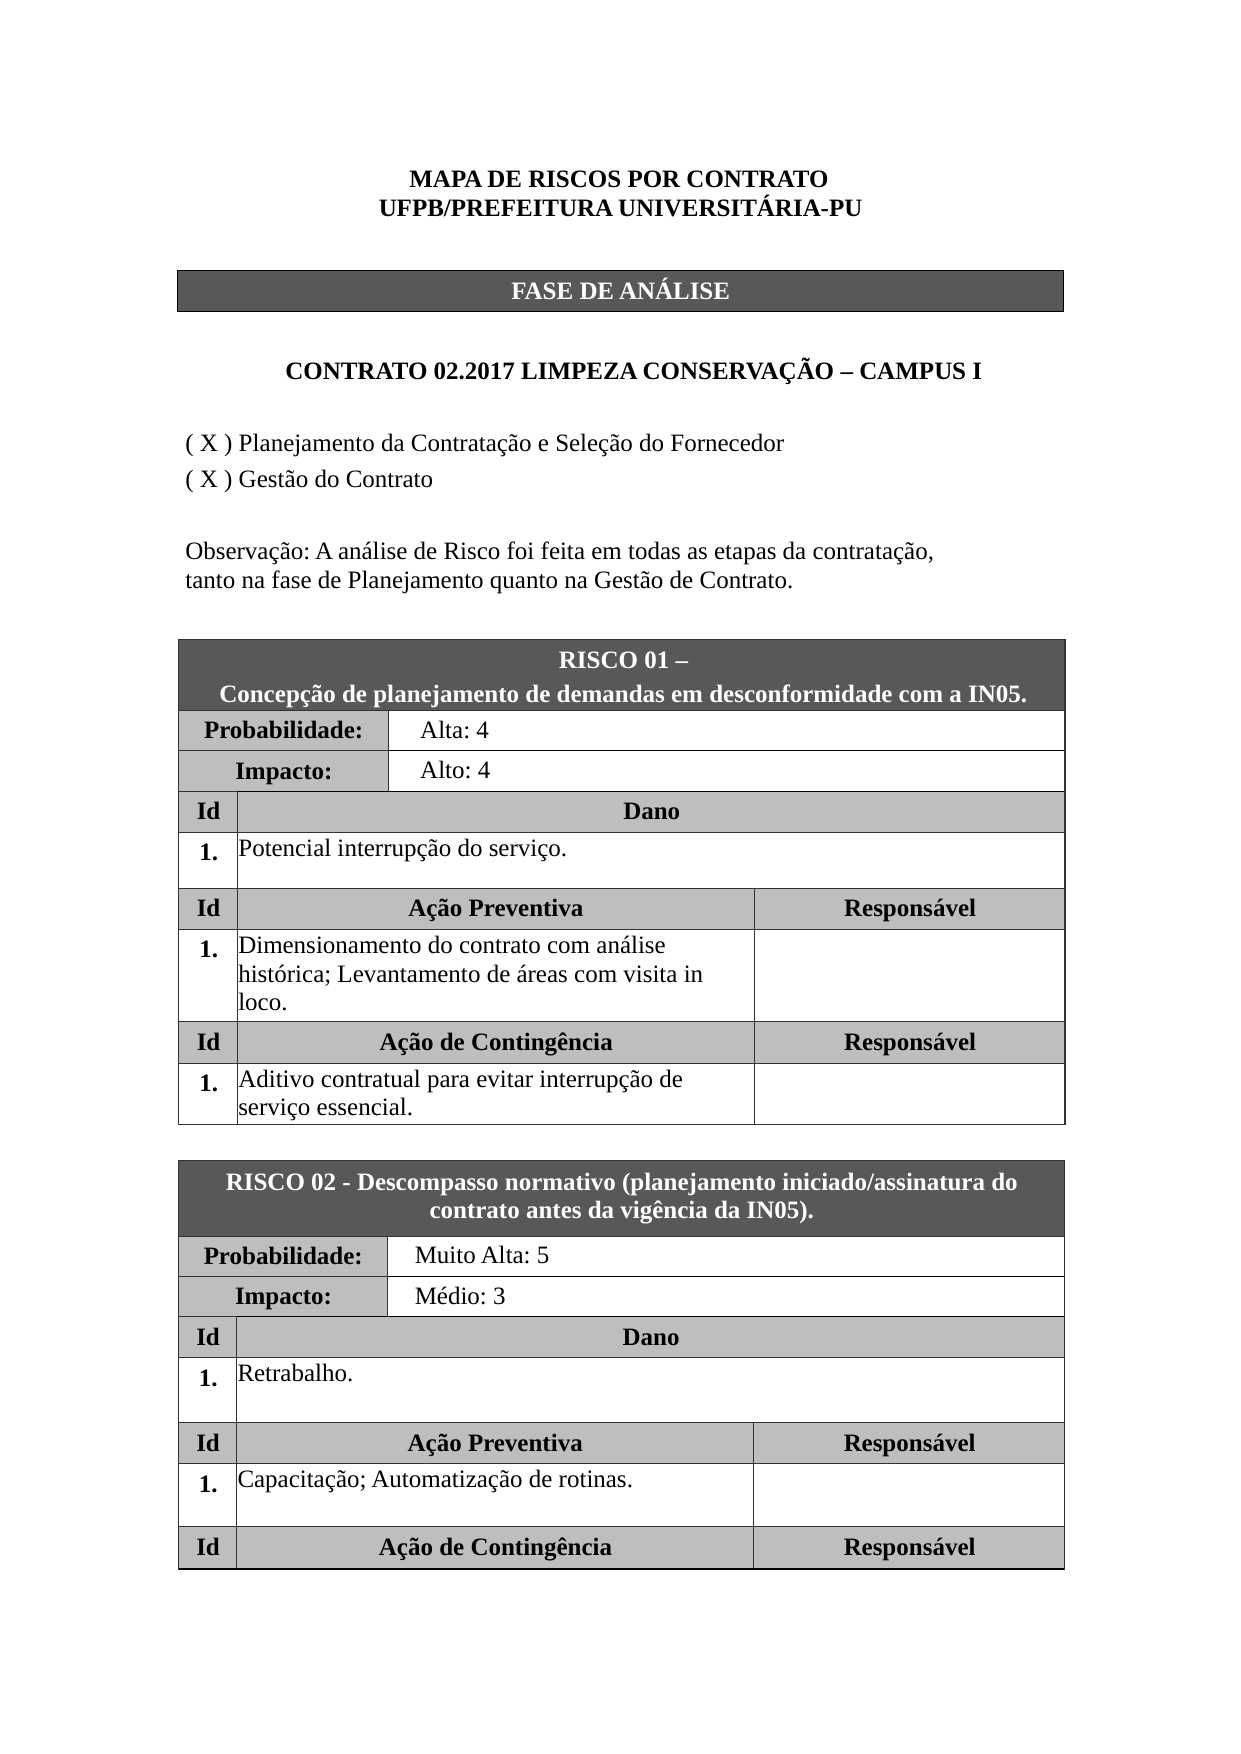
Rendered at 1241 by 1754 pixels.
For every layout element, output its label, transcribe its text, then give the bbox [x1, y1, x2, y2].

table_cell 1. [179, 1358, 236, 1422]
table_cell Responsável [755, 889, 1064, 929]
table_header RISCO 02 - Descompasso normativo (planejamento iniciado/assinatura do contrato antes da vigência da IN05). [179, 1161, 1064, 1236]
table_cell 1. [179, 930, 237, 1021]
table_cell 1. [179, 1064, 237, 1124]
table_cell Aditivo contratual para evitar interrupção de serviço essencial. [238, 1064, 754, 1124]
table_cell [755, 930, 1064, 1021]
table_header RISCO 01 – Concepção de planejamento de demandas em desconformidade com a IN05. [179, 640, 1064, 710]
table_cell Dimensionamento do contrato com análise histórica; Levantamento de áreas com visita in loco. [238, 930, 754, 1021]
table_cell Alta: 4 [389, 711, 1064, 750]
table_cell Responsável [754, 1527, 1064, 1568]
table_cell Id [179, 1527, 236, 1568]
table_cell Ação de Contingência [238, 1022, 754, 1063]
text UFPB/PREFEITURA UNIVERSITÁRIA-PU [317, 193, 923, 222]
table_cell Probabilidade: [179, 1237, 387, 1276]
text ( X ) Planejamento da Contratação e Seleção do Fornecedor [185, 428, 1082, 457]
table_cell Id [179, 1317, 236, 1357]
table_cell [754, 1464, 1064, 1526]
table_cell Responsável [755, 1022, 1064, 1063]
text CONTRATO 02.2017 LIMPEZA CONSERVAÇÃO – CAMPUS I [185, 356, 1082, 385]
table_cell Ação Preventiva [238, 889, 754, 929]
table_cell Impacto: [179, 751, 388, 791]
text Observação: A análise de Risco foi feita em todas as etapas da contratação, tanto na fase de Planejamento quanto na Gestão de Contrato. [185, 536, 972, 593]
table_cell Dano [237, 1317, 1064, 1357]
table_cell Ação de Contingência [237, 1527, 753, 1568]
table_cell 1. [179, 833, 237, 888]
table_cell Muito Alta: 5 [388, 1237, 1064, 1276]
text MAPA DE RISCOS POR CONTRATO [314, 164, 923, 193]
table_cell Dano [238, 792, 1064, 832]
table_cell Id [179, 1423, 236, 1463]
table_cell Retrabalho. [237, 1358, 1064, 1422]
table_cell Capacitação; Automatização de rotinas. [237, 1464, 753, 1526]
table_cell Ação Preventiva [237, 1423, 753, 1463]
text ( X ) Gestão do Contrato [185, 464, 1082, 493]
table_cell Probabilidade: [179, 711, 388, 750]
table_cell Potencial interrupção do serviço. [238, 833, 1064, 888]
table_cell Id [179, 889, 237, 929]
table_cell Responsável [754, 1423, 1064, 1463]
table_cell Impacto: [179, 1277, 387, 1316]
table_cell 1. [179, 1464, 236, 1526]
table_cell Alto: 4 [389, 751, 1064, 791]
table_cell Id [179, 792, 237, 832]
table_cell Id [179, 1022, 237, 1063]
table_cell Médio: 3 [388, 1277, 1064, 1316]
table_cell [755, 1064, 1064, 1124]
